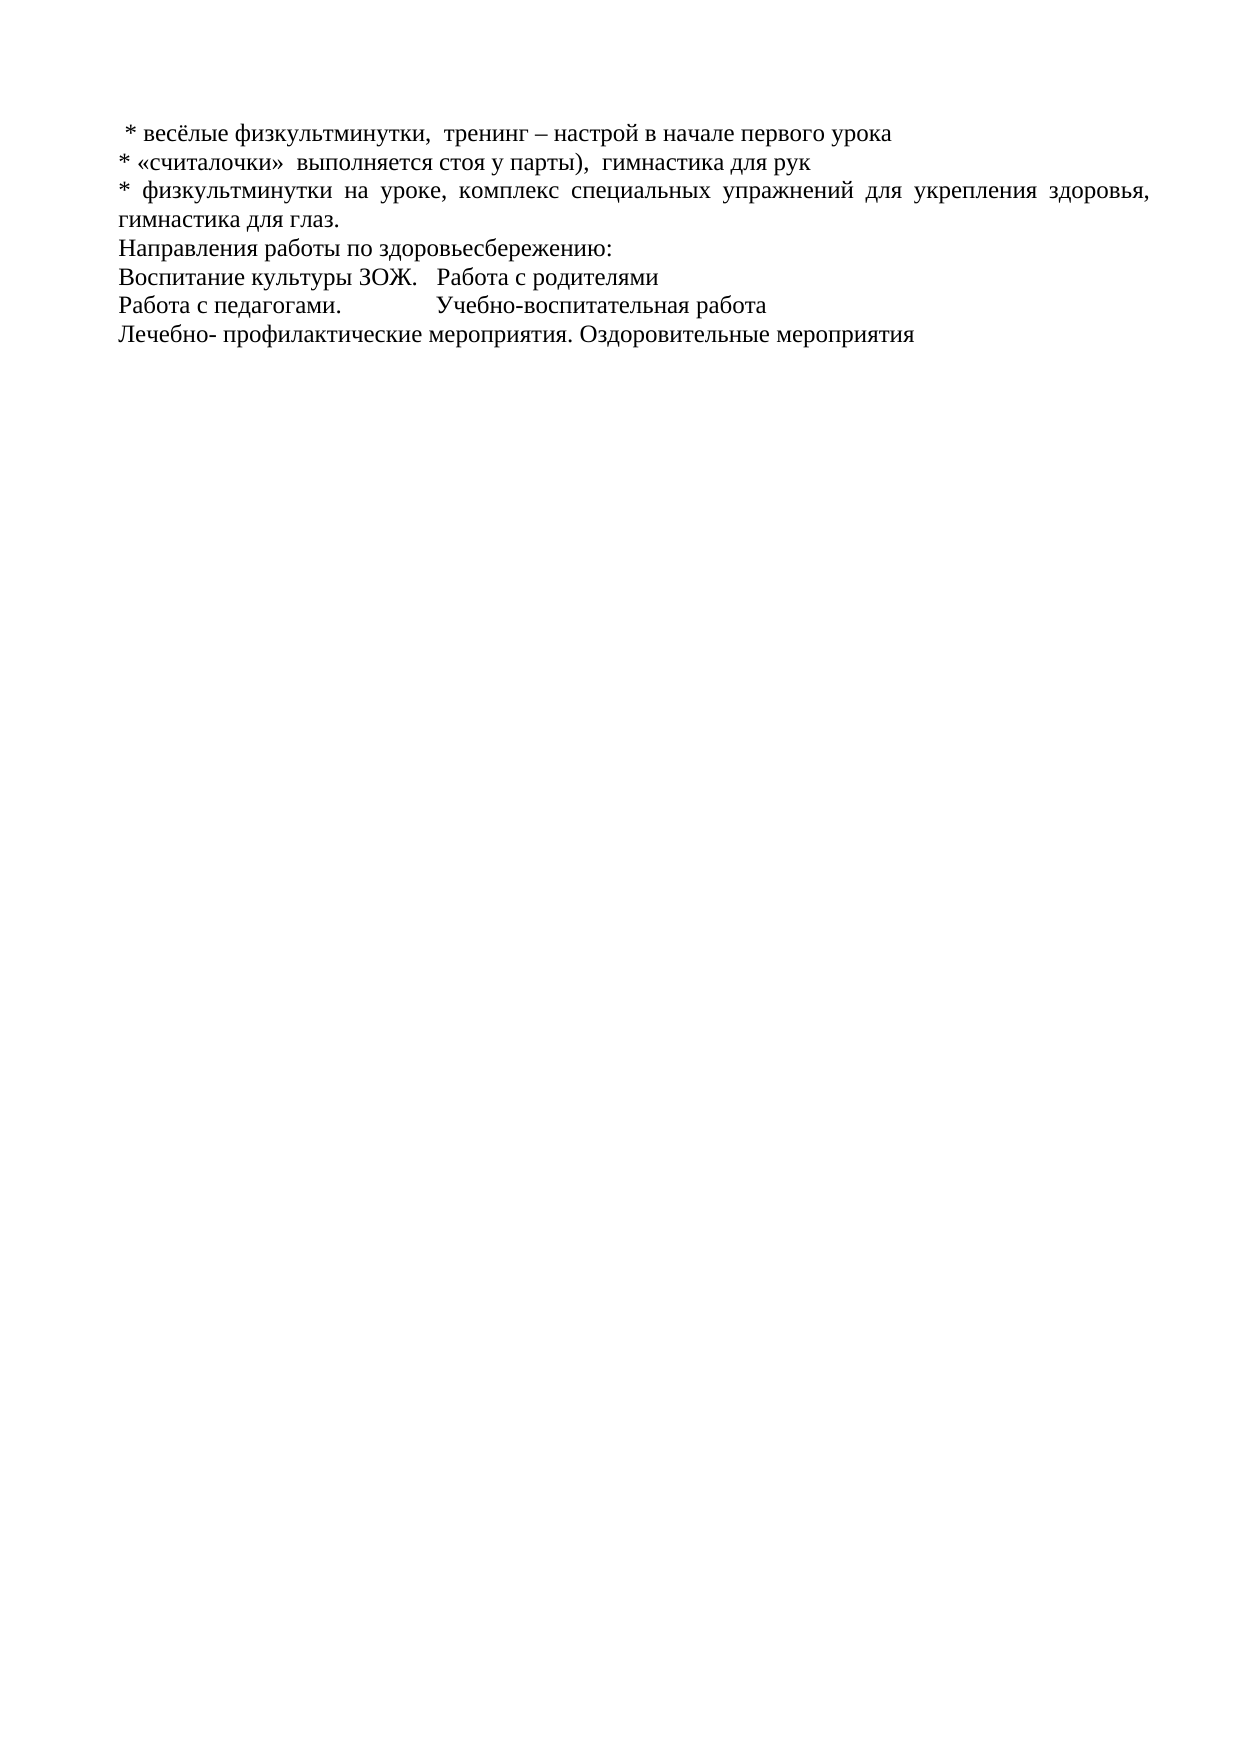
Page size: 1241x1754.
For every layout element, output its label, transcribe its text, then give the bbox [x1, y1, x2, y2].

text * весёлые физкультминутки, тренинг – настрой в начале первого урока [118, 118, 1152, 147]
text * физкультминутки на уроке, комплекс специальных упражнений для укрепления здоровья, гимнастика для глаз. [118, 176, 1152, 233]
text Лечебно- профилактические мероприятия. Оздоровительные мероприятия [118, 319, 1152, 348]
text Воспитание культуры ЗОЖ. Работа с родителями [118, 262, 1152, 291]
text Направления работы по здоровьесбережению: [118, 233, 1152, 262]
text Работа с педагогами. Учебно-воспитательная работа [118, 291, 1152, 319]
text * «считалочки» выполняется стоя у парты), гимнастика для рук [118, 147, 1152, 176]
